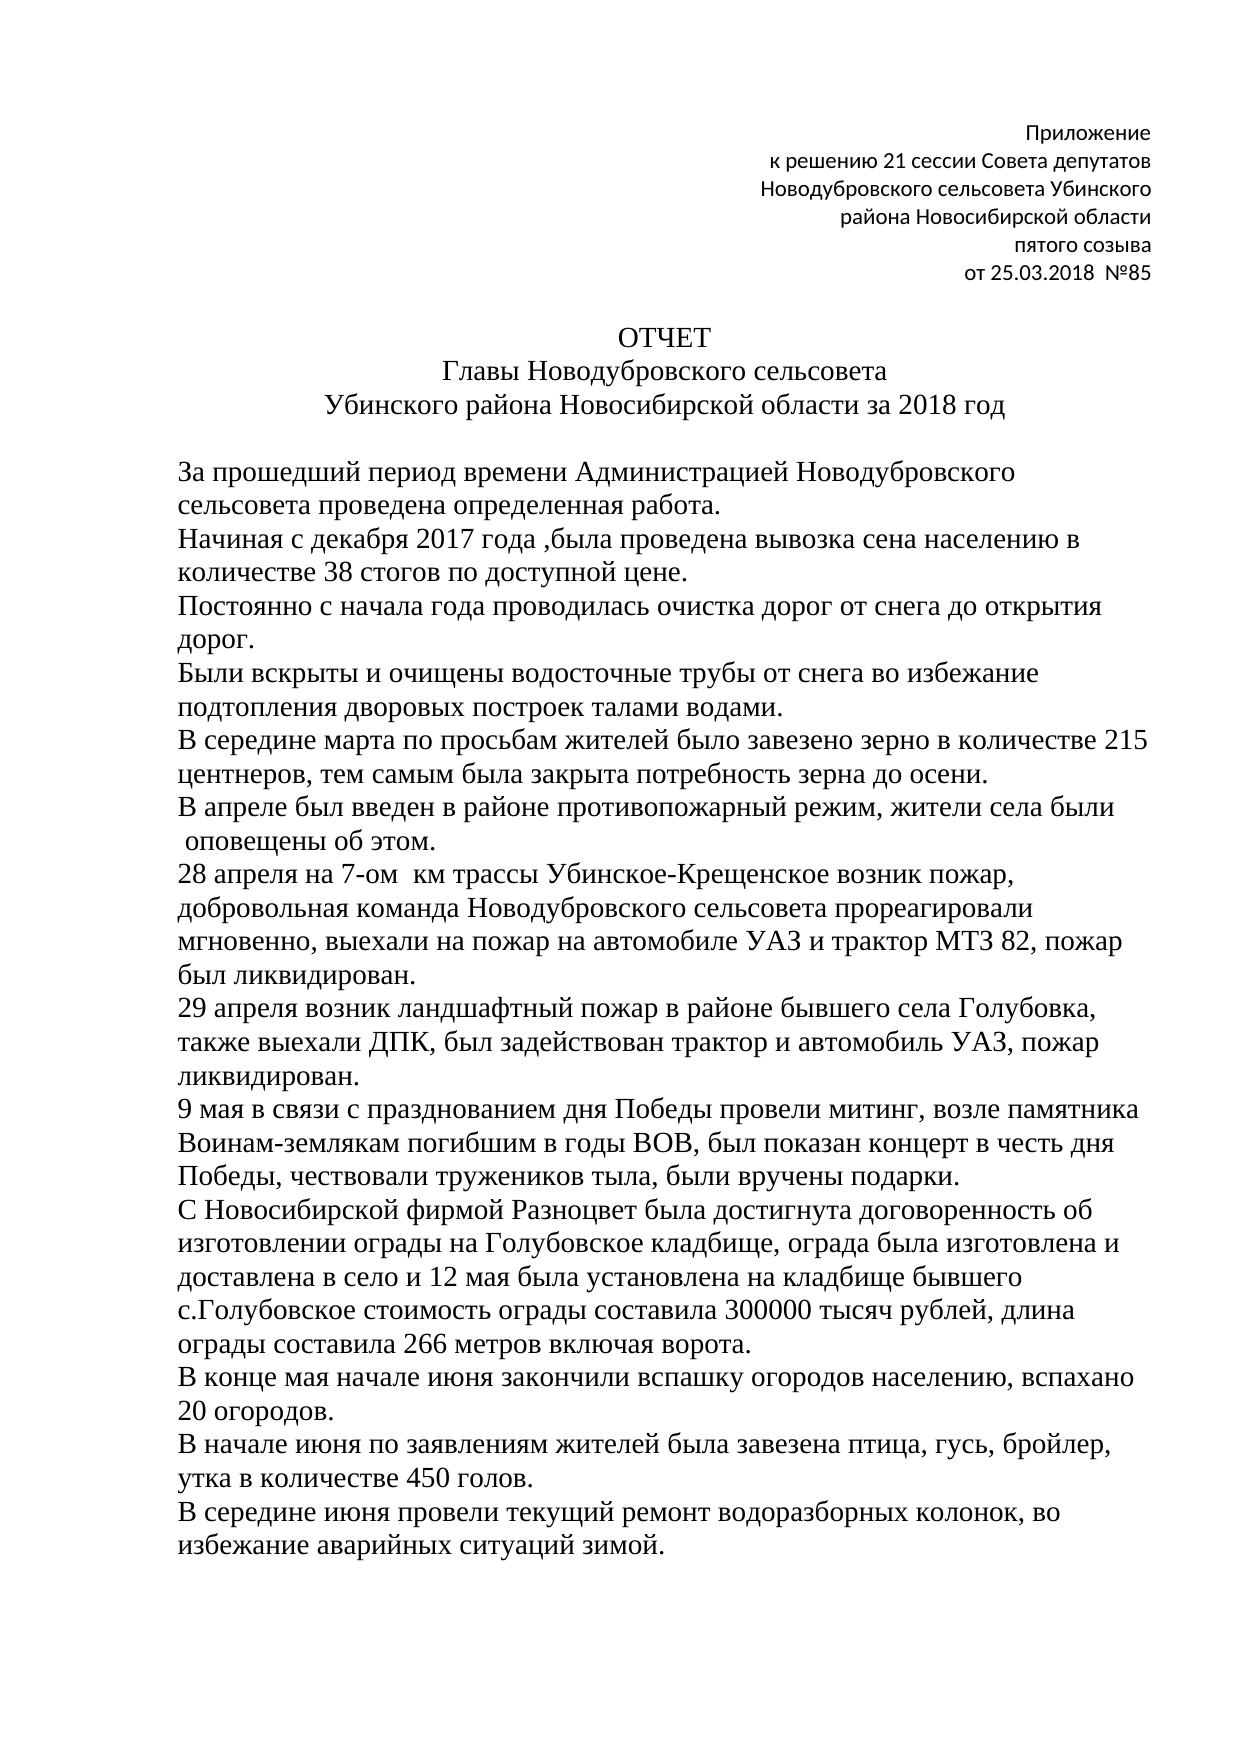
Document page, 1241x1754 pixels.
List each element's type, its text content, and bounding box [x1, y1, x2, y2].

text от 25.03.2018 №85 [177, 258, 1152, 286]
text оповещены об этом. [177, 823, 1152, 856]
text С Новосибирской фирмой Разноцвет была достигнута договоренность об изготовлении ограды на Голубовское кладбище, ограда была изготовлена и доставлена в село и 12 мая была установлена на кладбище бывшего с.Голубовское стоимость ограды составила 300000 тысяч рублей, длина ограды составила 266 метров включая ворота. [177, 1192, 1152, 1359]
text 28 апреля на 7-ом км трассы Убинское-Крещенское возник пожар, добровольная команда Новодубровского сельсовета прореагировали мгновенно, выехали на пожар на автомобиле УАЗ и трактор МТЗ 82, пожар был ликвидирован. [177, 856, 1152, 991]
text Постоянно с начала года проводилась очистка дорог от снега до открытия дорог. [177, 588, 1152, 655]
text Приложение [177, 118, 1152, 146]
text Были вскрыты и очищены водосточные трубы от снега во избежание подтопления дворовых построек талами водами. [177, 655, 1152, 722]
text В конце мая начале июня закончили вспашку огородов населению, вспахано 20 огородов. [177, 1359, 1152, 1427]
text Новодубровского сельсовета Убинского [177, 174, 1152, 202]
text В середине июня провели текущий ремонт водоразборных колонок, во избежание аварийных ситуаций зимой. [177, 1494, 1152, 1561]
text В начале июня по заявлениям жителей была завезена птица, гусь, бройлер, утка в количестве 450 голов. [177, 1427, 1152, 1494]
text района Новосибирской области [177, 202, 1152, 230]
text пятого созыва [177, 230, 1152, 258]
text Начиная с декабря 2017 года ,была проведена вывозка сена населению в количестве 38 стогов по доступной цене. [177, 521, 1152, 588]
text Главы Новодубровского сельсовета [177, 353, 1152, 387]
text В середине марта по просьбам жителей было завезено зерно в количестве 215 центнеров, тем самым была закрыта потребность зерна до осени. [177, 722, 1152, 789]
text В апреле был введен в районе противопожарный режим, жители села были [177, 789, 1152, 823]
text ОТЧЕТ [177, 320, 1152, 353]
text Убинского района Новосибирской области за 2018 год [177, 387, 1152, 420]
text За прошедший период времени Администрацией Новодубровского сельсовета проведена определенная работа. [177, 454, 1152, 521]
text 29 апреля возник ландшафтный пожар в районе бывшего села Голубовка, также выехали ДПК, был задействован трактор и автомобиль УАЗ, пожар ликвидирован. [177, 991, 1152, 1091]
text 9 мая в связи с празднованием дня Победы провели митинг, возле памятника Воинам-землякам погибшим в годы ВОВ, был показан концерт в честь дня Победы, чествовали тружеников тыла, были вручены подарки. [177, 1091, 1152, 1192]
text к решению 21 сессии Совета депутатов [177, 146, 1152, 174]
